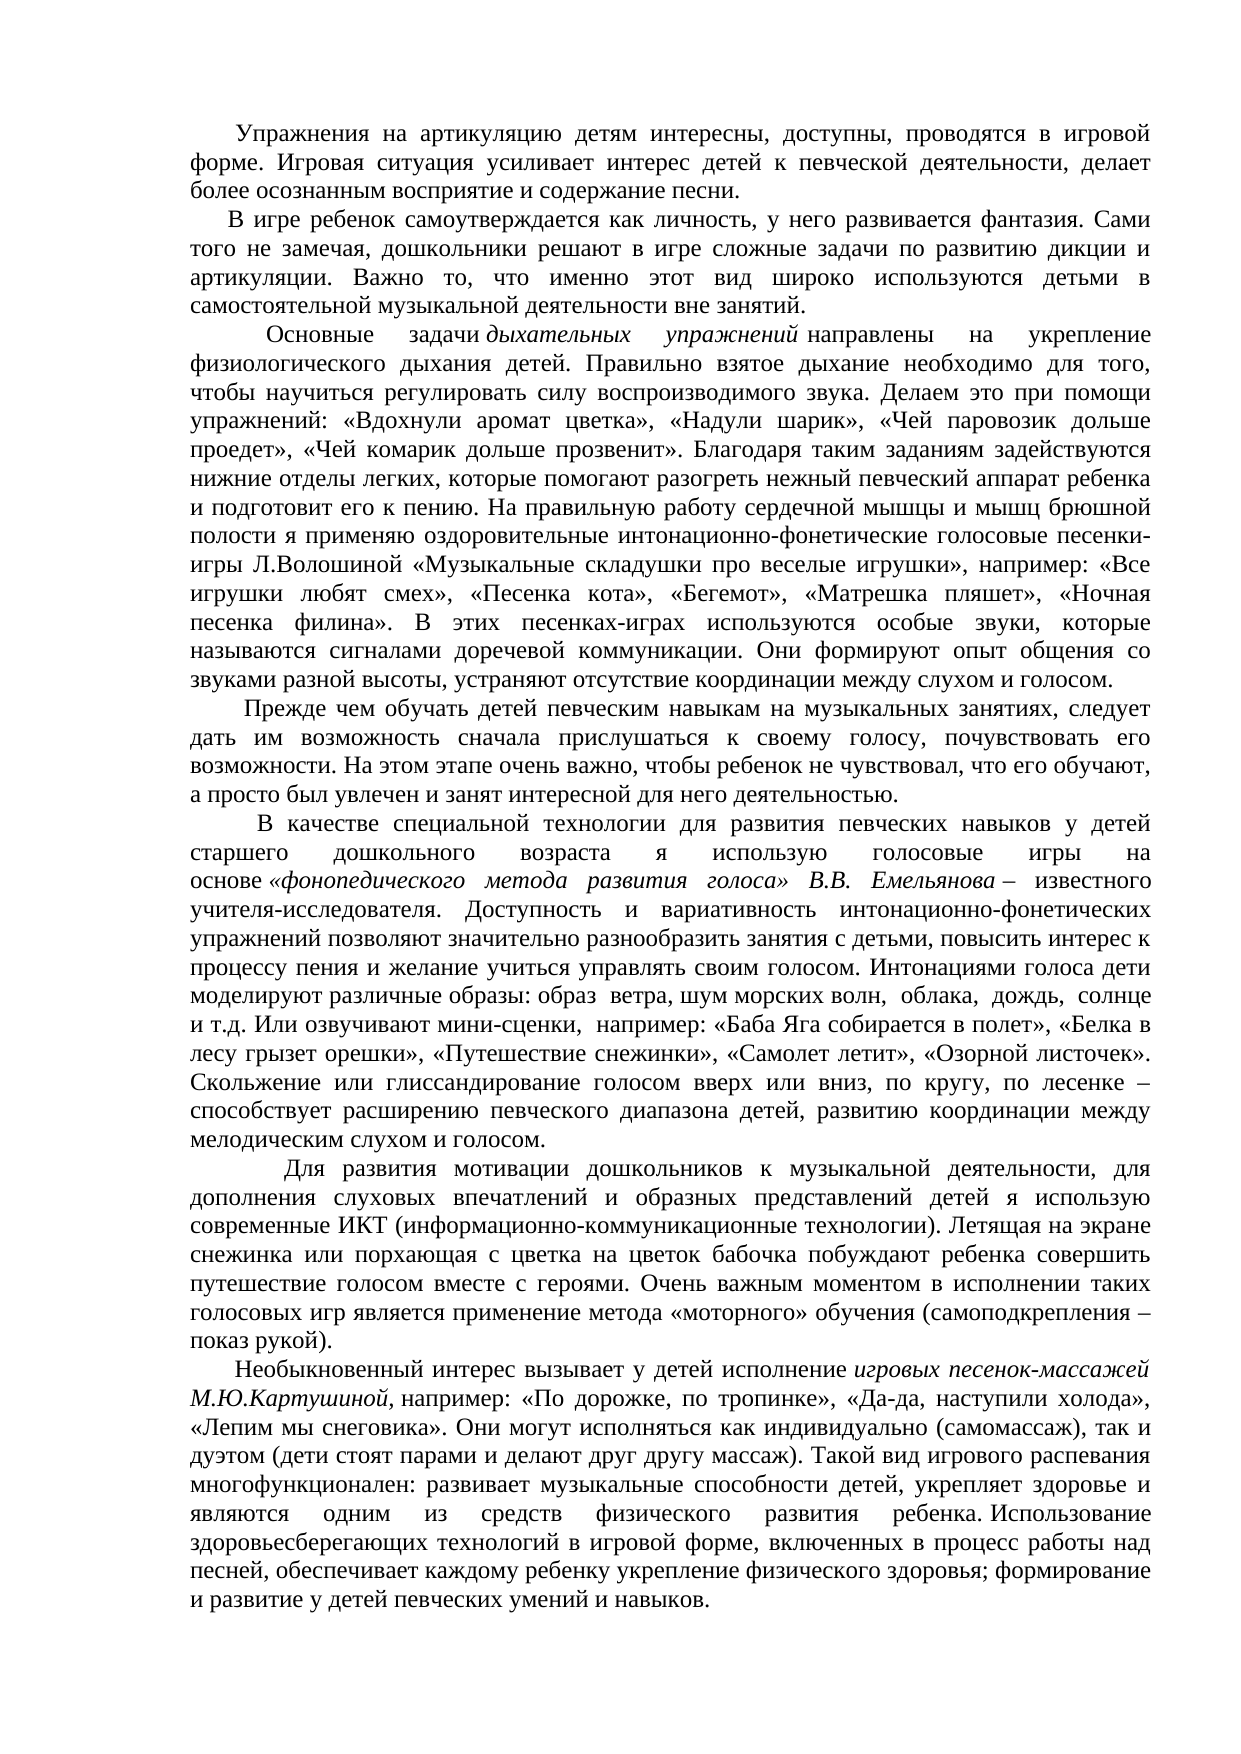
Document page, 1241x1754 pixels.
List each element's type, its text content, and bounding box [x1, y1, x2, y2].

text В игре ребенок самоутверждается как личность, у него развивается фантазия. Сами того не замечая, дошкольники решают в игре сложные задачи по развитию дикции и артикуляции. Важно то, что именно этот вид широко используются детьми в самостоятельной музыкальной деятельности вне занятий. [190, 204, 1152, 319]
text Основные задачи дыхательных упражнений направлены на укрепление физиологического дыхания детей. Правильно взятое дыхание необходимо для того, чтобы научиться регулировать силу воспроизводимого звука. Делаем это при помощи упражнений: «Вдохнули аромат цветка», «Надули шарик», «Чей паровозик дольше проедет», «Чей комарик дольше прозвенит». Благодаря таким заданиям задействуются нижние отделы легких, которые помогают разогреть нежный певческий аппарат ребенка и подготовит его к пению. На правильную работу сердечной мышцы и мышц брюшной полости я применяю оздоровительные интонационно-фонетические голосовые песенки-игры Л.Волошиной «Музыкальные складушки про веселые игрушки», например: «Все игрушки любят смех», «Песенка кота», «Бегемот», «Матрешка пляшет», «Ночная песенка филина». В этих песенках-играх используются особые звуки, которые называются сигналами доречевой коммуникации. Они формируют опыт общения со звуками разной высоты, устраняют отсутствие координации между слухом и голосом. [190, 319, 1152, 693]
text Прежде чем обучать детей певческим навыкам на музыкальных занятиях, следует дать им возможность сначала прислушаться к своему голосу, почувствовать его возможности. На этом этапе очень важно, чтобы ребенок не чувствовал, что его обучают, а просто был увлечен и занят интересной для него деятельностью. [190, 693, 1152, 808]
text Необыкновенный интерес вызывает у детей исполнение игровых песенок-массажей М.Ю.Картушиной, например: «По дорожке, по тропинке», «Да-да, наступили холода», «Лепим мы снеговика». Они могут исполняться как индивидуально (самомассаж), так и дуэтом (дети стоят парами и делают друг другу массаж). Такой вид игрового распевания многофункционален: развивает музыкальные способности детей, укрепляет здоровье и являются одним из средств физического развития ребенка. Использование здоровьесберегающих технологий в игровой форме, включенных в процесс работы над песней, обеспечивает каждому ребенку укрепление физического здоровья; формирование и развитие у детей певческих умений и навыков. [190, 1354, 1152, 1613]
text Упражнения на артикуляцию детям интересны, доступны, проводятся в игровой форме. Игровая ситуация усиливает интерес детей к певческой деятельности, делает более осознанным восприятие и содержание песни. [190, 118, 1152, 204]
text В качестве специальной технологии для развития певческих навыков у детей старшего дошкольного возраста я использую голосовые игры на основе «фонопедического метода развития голоса» В.В. Емельянова – известного учителя-исследователя. Доступность и вариативность интонационно-фонетических упражнений позволяют значительно разнообразить занятия с детьми, повысить интерес к процессу пения и желание учиться управлять своим голосом. Интонациями голоса дети моделируют различные образы: образ ветра, шум морских волн, облака, дождь, солнце и т.д. Или озвучивают мини-сценки, например: «Баба Яга собирается в полет», «Белка в лесу грызет орешки», «Путешествие снежинки», «Самолет летит», «Озорной листочек». Скольжение или глиссандирование голосом вверх или вниз, по кругу, по лесенке – способствует расширению певческого диапазона детей, развитию координации между мелодическим слухом и голосом. [190, 808, 1152, 1153]
text Для развития мотивации дошкольников к музыкальной деятельности, для дополнения слуховых впечатлений и образных представлений детей я использую современные ИКТ (информационно-коммуникационные технологии). Летящая на экране снежинка или порхающая с цветка на цветок бабочка побуждают ребенка совершить путешествие голосом вместе с героями. Очень важным моментом в исполнении таких голосовых игр является применение метода «моторного» обучения (самоподкрепления – показ рукой). [190, 1153, 1152, 1354]
